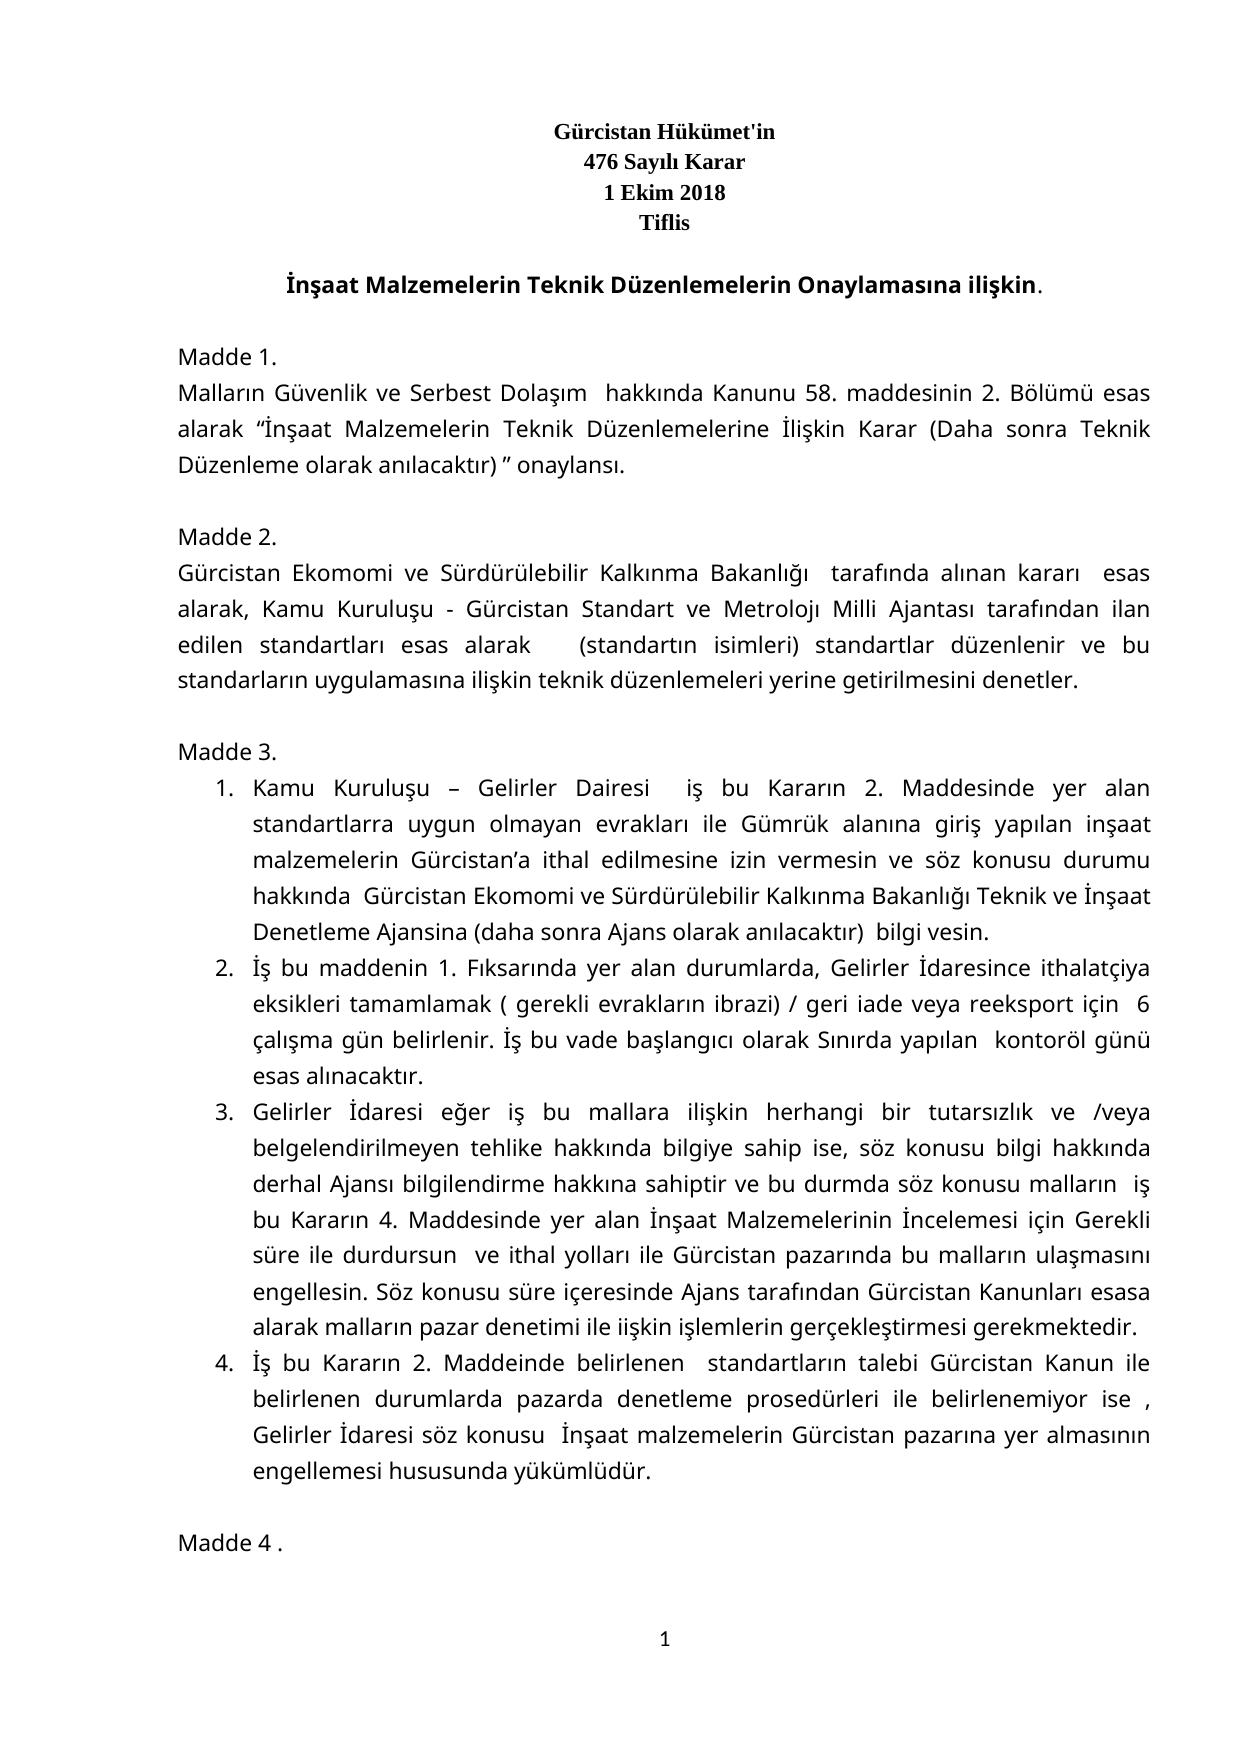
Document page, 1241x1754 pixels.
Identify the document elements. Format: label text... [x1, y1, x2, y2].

text Madde 4 . [177, 1527, 1152, 1558]
list Kamu Kuruluşu – Gelirler Dairesi iş bu Kararın 2. Maddesinde yer alan standartlarra uygun olmayan evrakları ile Gümrük alanına giriş yapılan inşaat malzemelerin Gürcistan’a ithal edilmesine izin vermesin ve söz konusu durumu hakkında Gürcistan Ekomomi ve Sürdürülebilir Kalkınma Bakanlığı Teknik ve İnşaat Denetleme Ajansina (daha sonra Ajans olarak anılacaktır) bilgi vesin. [215, 772, 1152, 947]
list Gelirler İdaresi eğer iş bu mallara ilişkin herhangi bir tutarsızlık ve /veya belgelendirilmeyen tehlike hakkında bilgiye sahip ise, söz konusu bilgi hakkında derhal Ajansı bilgilendirme hakkına sahiptir ve bu durmda söz konusu malların iş bu Kararın 4. Maddesinde yer alan İnşaat Malzemelerinin İncelemesi için Gerekli süre ile durdursun ve ithal yolları ile Gürcistan pazarında bu malların ulaşmasını engellesin. Söz konusu süre içeresinde Ajans tarafından Gürcistan Kanunları esasa alarak malların pazar denetimi ile iişkin işlemlerin gerçekleştirmesi gerekmektedir. [215, 1096, 1152, 1343]
text 476 Sayılı Karar [177, 148, 1152, 175]
text İnşaat Malzemelerin Teknik Düzenlemelerin Onaylamasına ilişkin. [177, 269, 1152, 300]
text Malların Güvenlik ve Serbest Dolaşım hakkında Kanunu 58. maddesinin 2. Bölümü esas alarak “İnşaat Malzemelerin Teknik Düzenlemelerine İlişkin Karar (Daha sonra Teknik Düzenleme olarak anılacaktır) ” onaylansı. [177, 377, 1152, 480]
text Tiflis [177, 209, 1152, 235]
text 1 Ekim 2018 [177, 178, 1152, 205]
text Madde 1. [177, 341, 1152, 372]
text Madde 3. [177, 736, 1152, 768]
text Madde 2. [177, 521, 1152, 552]
text Gürcistan Ekomomi ve Sürdürülebilir Kalkınma Bakanlığı tarafında alınan kararı esas alarak, Kamu Kuruluşu - Gürcistan Standart ve Metrolojı Milli Ajantası tarafından ilan edilen standartları esas alarak (standartın isimleri) standartlar düzenlenir ve bu standarların uygulamasına ilişkin teknik düzenlemeleri yerine getirilmesini denetler. [177, 557, 1152, 696]
text Gürcistan Hükümet'in [177, 118, 1152, 144]
list İş bu maddenin 1. Fıksarında yer alan durumlarda, Gelirler İdaresince ithalatçiya eksikleri tamamlamak ( gerekli evrakların ibrazi) / geri iade veya reeksport için 6 çalışma gün belirlenir. İş bu vade başlangıcı olarak Sınırda yapılan kontoröl günü esas alınacaktır. [215, 952, 1152, 1091]
list İş bu Kararın 2. Maddeinde belirlenen standartların talebi Gürcistan Kanun ile belirlenen durumlarda pazarda denetleme prosedürleri ile belirlenemiyor ise , Gelirler İdaresi söz konusu İnşaat malzemelerin Gürcistan pazarına yer almasının engellemesi hususunda yükümlüdür. [215, 1347, 1152, 1486]
